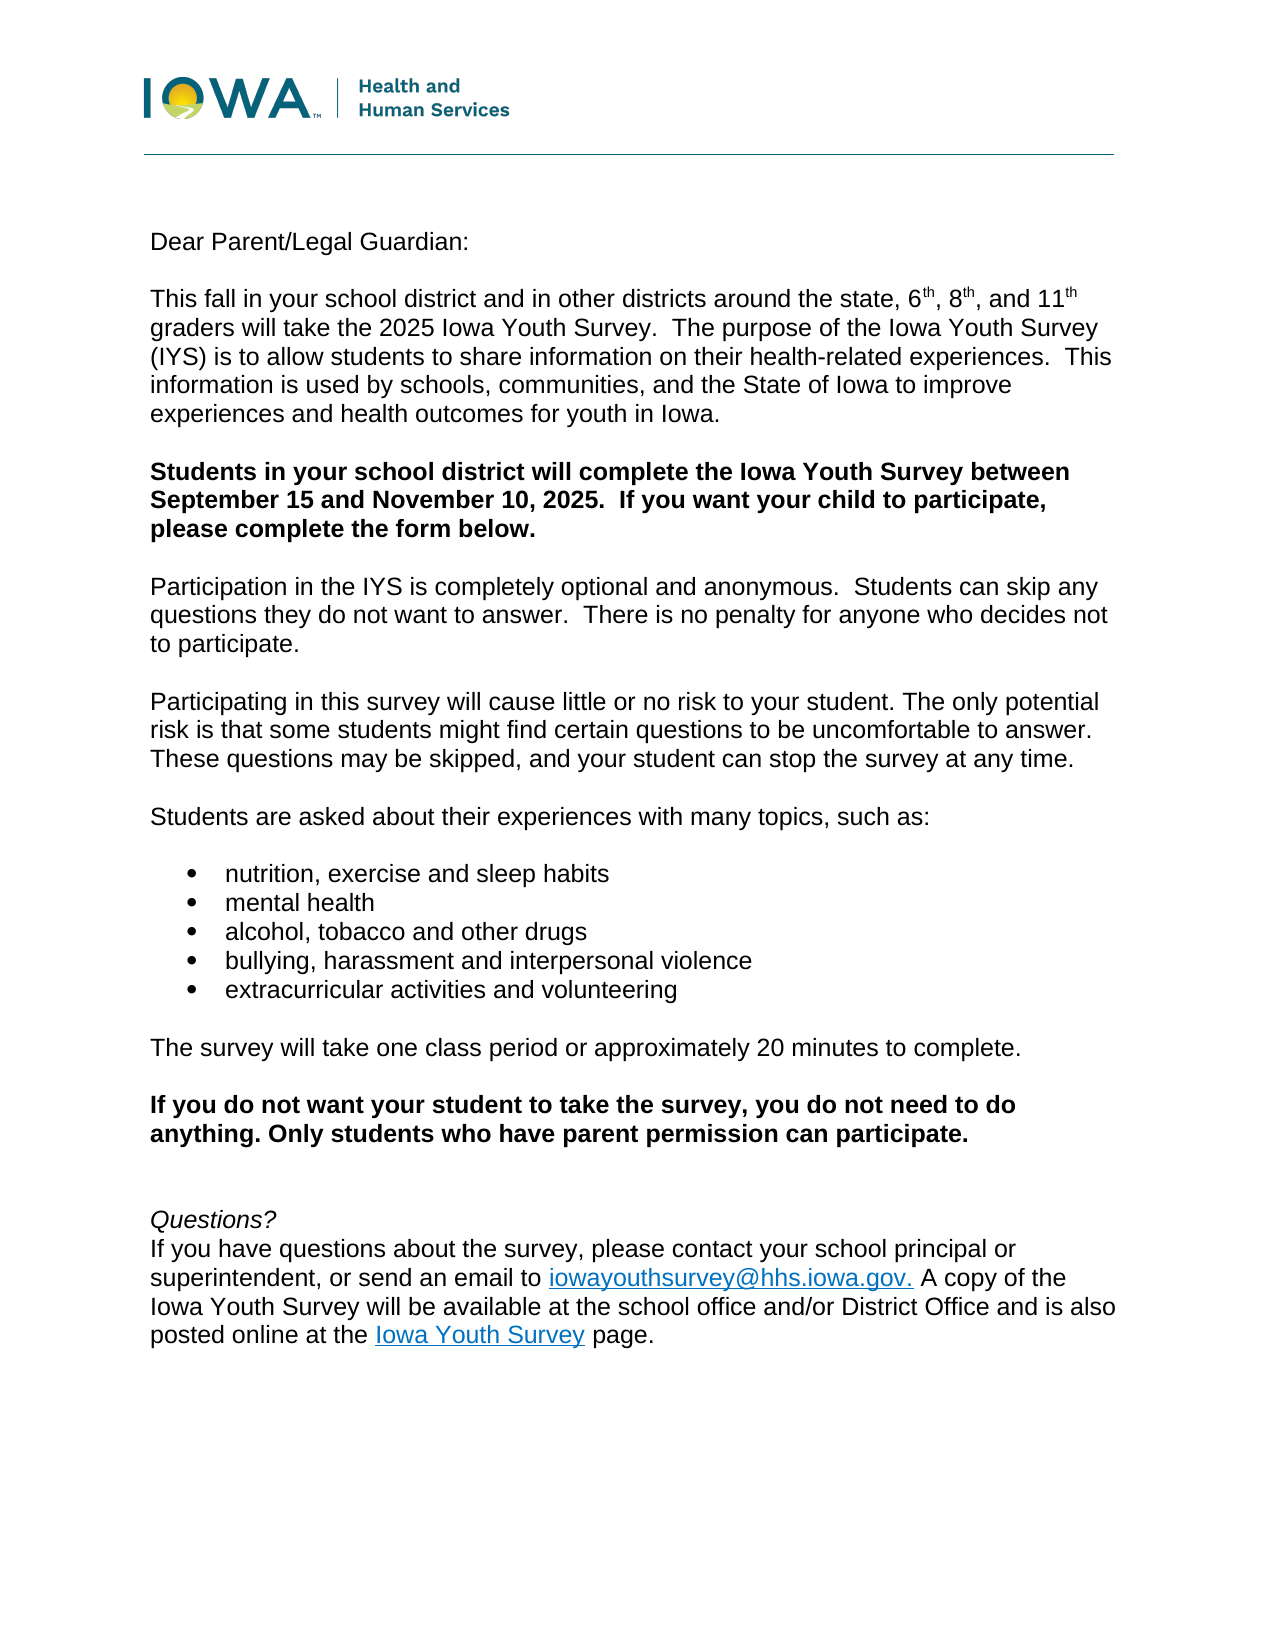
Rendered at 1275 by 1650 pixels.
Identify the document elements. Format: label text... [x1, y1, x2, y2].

text Students are asked about their experiences with many topics, such as: [150, 802, 1125, 830]
text If you do not want your student to take the survey, you do not need to do anything. Only students who have parent permission can participate. [150, 1090, 1125, 1148]
text Questions? [150, 1205, 1125, 1234]
text The survey will take one class period or approximately 20 minutes to complete. [150, 1033, 1125, 1061]
text Participating in this survey will cause little or no risk to your student. The only potential risk is that some students might find certain questions to be uncomfortable to answer. These questions may be skipped, and your student can stop the survey at any time. [150, 687, 1125, 773]
text Participation in the IYS is completely optional and anonymous. Students can skip any questions they do not want to answer. There is no penalty for anyone who decides not to participate. [150, 572, 1125, 658]
list alcohol, tobacco and other drugs [187, 917, 1125, 946]
list bullying, harassment and interpersonal violence [187, 946, 1125, 974]
picture [143, 77, 510, 119]
text Students in your school district will complete the Iowa Youth Survey between September 15 and November 10, 2025. If you want your child to participate, please complete the form below. [150, 457, 1125, 543]
list extracurricular activities and volunteering [187, 974, 1125, 1003]
list mental health [187, 888, 1125, 917]
list nutrition, exercise and sleep habits [187, 859, 1125, 888]
text Dear Parent/Legal Guardian: [150, 227, 1125, 255]
text If you have questions about the survey, please contact your school principal or superintendent, or send an email to iowayouthsurvey@hhs.iowa.gov. A copy of the Iowa Youth Survey will be available at the school office and/or District Office and is also posted online at the Iowa Youth Survey page. [150, 1234, 1125, 1349]
text This fall in your school district and in other districts around the state, 6th, 8th, and 11th graders will take the 2025 Iowa Youth Survey. The purpose of the Iowa Youth Survey (IYS) is to allow students to share information on their health-related experiences. This information is used by schools, communities, and the State of Iowa to improve experiences and health outcomes for youth in Iowa. [150, 284, 1125, 428]
